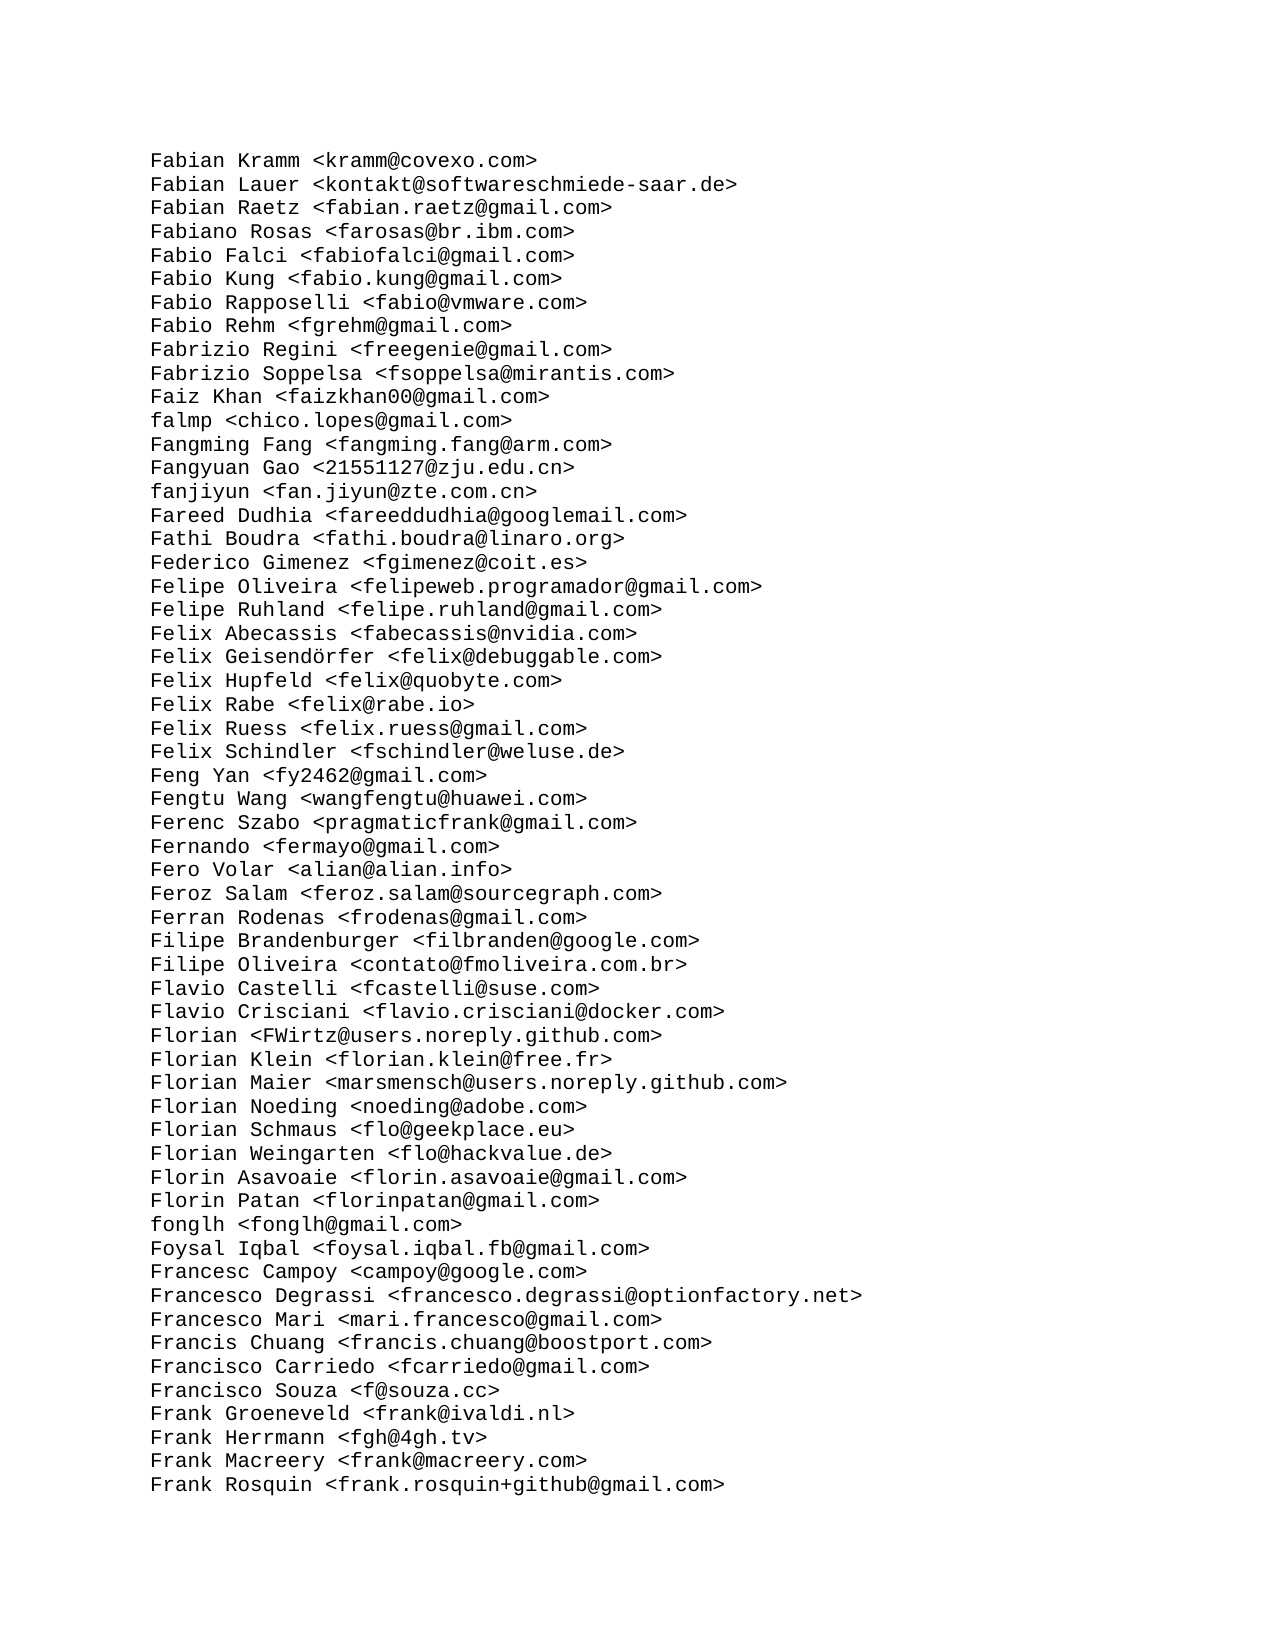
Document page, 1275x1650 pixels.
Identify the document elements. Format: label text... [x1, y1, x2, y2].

text fanjiyun <fan.jiyun@zte.com.cn> [150, 481, 1125, 505]
text Fengtu Wang <wangfengtu@huawei.com> [150, 788, 1125, 812]
text Francisco Carriedo <fcarriedo@gmail.com> [150, 1356, 1125, 1379]
text Francis Chuang <francis.chuang@boostport.com> [150, 1332, 1125, 1356]
text Florian Weingarten <flo@hackvalue.de> [150, 1143, 1125, 1167]
text Felix Rabe <felix@rabe.io> [150, 694, 1125, 717]
text Federico Gimenez <fgimenez@coit.es> [150, 552, 1125, 576]
text Fabio Falci <fabiofalci@gmail.com> [150, 244, 1125, 268]
text Francesco Mari <mari.francesco@gmail.com> [150, 1309, 1125, 1332]
text Frank Herrmann <fgh@4gh.tv> [150, 1427, 1125, 1451]
text Felipe Oliveira <felipeweb.programador@gmail.com> [150, 576, 1125, 599]
text Florin Patan <florinpatan@gmail.com> [150, 1190, 1125, 1214]
text Florin Asavoaie <florin.asavoaie@gmail.com> [150, 1167, 1125, 1190]
text Francesc Campoy <campoy@google.com> [150, 1261, 1125, 1285]
text Fathi Boudra <fathi.boudra@linaro.org> [150, 528, 1125, 552]
text Florian Maier <marsmensch@users.noreply.github.com> [150, 1072, 1125, 1096]
text Frank Groeneveld <frank@ivaldi.nl> [150, 1403, 1125, 1427]
text Florian Noeding <noeding@adobe.com> [150, 1096, 1125, 1119]
text Felipe Ruhland <felipe.ruhland@gmail.com> [150, 599, 1125, 623]
text Fabrizio Regini <freegenie@gmail.com> [150, 339, 1125, 363]
text Ferran Rodenas <frodenas@gmail.com> [150, 907, 1125, 930]
text Felix Geisendörfer <felix@debuggable.com> [150, 647, 1125, 670]
text Filipe Brandenburger <filbranden@google.com> [150, 930, 1125, 954]
text Florian <FWirtz@users.noreply.github.com> [150, 1025, 1125, 1048]
text Francesco Degrassi <francesco.degrassi@optionfactory.net> [150, 1285, 1125, 1309]
text Foysal Iqbal <foysal.iqbal.fb@gmail.com> [150, 1238, 1125, 1261]
text Fabrizio Soppelsa <fsoppelsa@mirantis.com> [150, 363, 1125, 386]
text Flavio Crisciani <flavio.crisciani@docker.com> [150, 1001, 1125, 1025]
text Fangming Fang <fangming.fang@arm.com> [150, 434, 1125, 457]
text Francisco Souza <f@souza.cc> [150, 1379, 1125, 1403]
text Felix Abecassis <fabecassis@nvidia.com> [150, 623, 1125, 647]
text Felix Schindler <fschindler@weluse.de> [150, 741, 1125, 765]
text Ferenc Szabo <pragmaticfrank@gmail.com> [150, 812, 1125, 836]
text Fabian Raetz <fabian.raetz@gmail.com> [150, 197, 1125, 221]
text Florian Schmaus <flo@geekplace.eu> [150, 1119, 1125, 1143]
text Feroz Salam <feroz.salam@sourcegraph.com> [150, 883, 1125, 907]
text Fero Volar <alian@alian.info> [150, 859, 1125, 883]
text Fareed Dudhia <fareeddudhia@googlemail.com> [150, 505, 1125, 528]
text Frank Rosquin <frank.rosquin+github@gmail.com> [150, 1474, 1125, 1498]
text Fabio Rehm <fgrehm@gmail.com> [150, 316, 1125, 339]
text Fabian Kramm <kramm@covexo.com> [150, 150, 1125, 174]
text Flavio Castelli <fcastelli@suse.com> [150, 978, 1125, 1001]
text Florian Klein <florian.klein@free.fr> [150, 1048, 1125, 1072]
text Felix Ruess <felix.ruess@gmail.com> [150, 717, 1125, 741]
text Felix Hupfeld <felix@quobyte.com> [150, 670, 1125, 694]
text Fernando <fermayo@gmail.com> [150, 836, 1125, 859]
text Fabian Lauer <kontakt@softwareschmiede-saar.de> [150, 174, 1125, 197]
text Feng Yan <fy2462@gmail.com> [150, 765, 1125, 788]
text fonglh <fonglh@gmail.com> [150, 1214, 1125, 1238]
text falmp <chico.lopes@gmail.com> [150, 410, 1125, 434]
text Fangyuan Gao <21551127@zju.edu.cn> [150, 457, 1125, 481]
text Fabio Rapposelli <fabio@vmware.com> [150, 292, 1125, 316]
text Faiz Khan <faizkhan00@gmail.com> [150, 386, 1125, 410]
text Frank Macreery <frank@macreery.com> [150, 1451, 1125, 1474]
text Filipe Oliveira <contato@fmoliveira.com.br> [150, 954, 1125, 978]
text Fabiano Rosas <farosas@br.ibm.com> [150, 221, 1125, 244]
text Fabio Kung <fabio.kung@gmail.com> [150, 268, 1125, 292]
